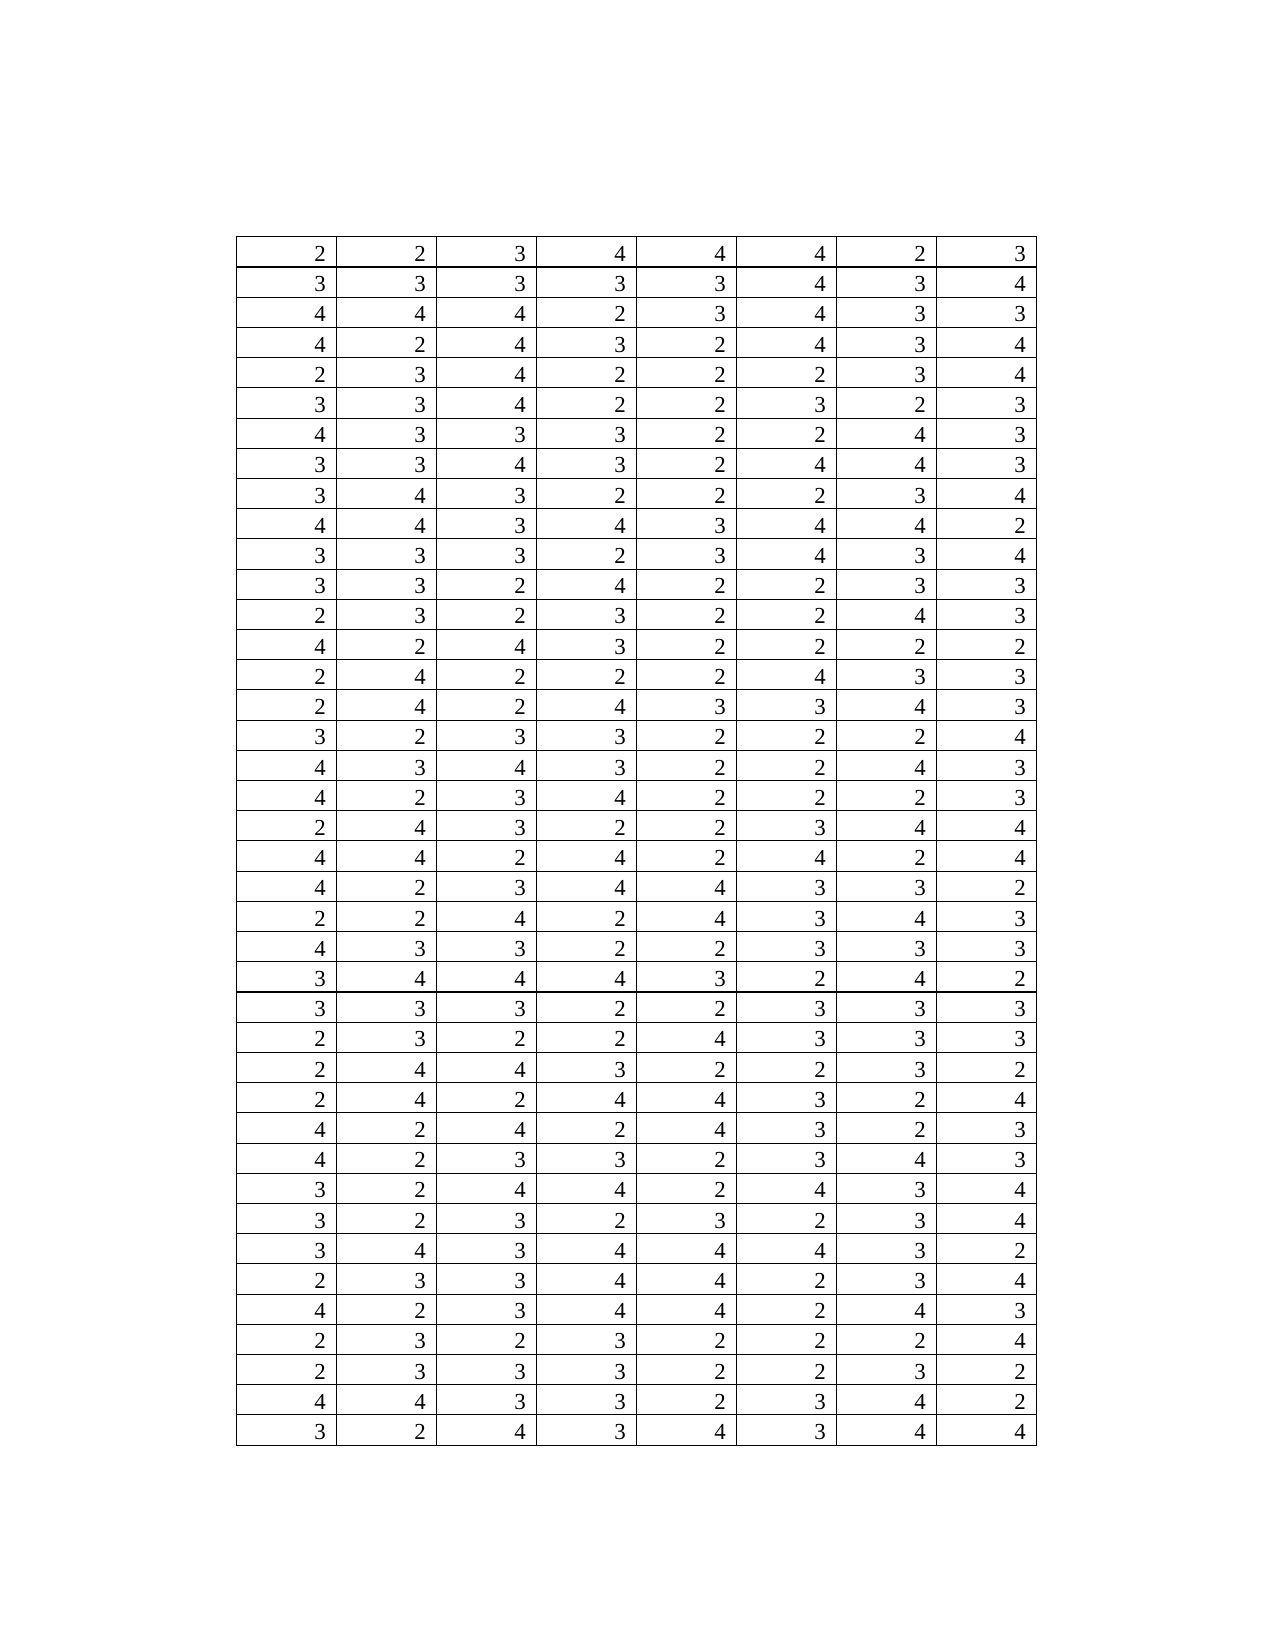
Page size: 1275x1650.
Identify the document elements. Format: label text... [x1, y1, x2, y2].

table_cell 4 [537, 781, 636, 810]
table_cell 4 [937, 1083, 1036, 1112]
table_cell 3 [837, 1264, 936, 1293]
table_cell 4 [537, 1264, 636, 1293]
table_cell 2 [237, 902, 336, 931]
table_cell 4 [437, 902, 536, 931]
table_cell 4 [937, 1204, 1036, 1233]
table_cell 2 [537, 479, 636, 508]
table_cell 4 [837, 962, 936, 991]
table_cell 3 [637, 1204, 736, 1233]
table_cell 3 [937, 1144, 1036, 1173]
table_cell 3 [337, 751, 436, 780]
table_cell 4 [237, 419, 336, 448]
table_cell 3 [437, 237, 536, 266]
table_cell 3 [337, 539, 436, 568]
table_cell 2 [937, 1385, 1036, 1414]
table_cell 3 [937, 298, 1036, 327]
table_cell 3 [637, 690, 736, 719]
table_cell 3 [937, 993, 1036, 1022]
table_cell 2 [537, 298, 636, 327]
table_cell 2 [237, 237, 336, 266]
table_cell 2 [637, 1053, 736, 1082]
table_cell 3 [937, 902, 1036, 931]
table_cell 4 [937, 1325, 1036, 1354]
table_cell 2 [437, 841, 536, 871]
table_cell 4 [637, 1083, 736, 1112]
table_cell 2 [837, 721, 936, 750]
table_cell 2 [637, 721, 736, 750]
table_cell 4 [737, 509, 836, 538]
table_cell 3 [237, 721, 336, 750]
table_cell 4 [237, 932, 336, 961]
table_cell 4 [737, 539, 836, 568]
table_cell 4 [237, 781, 336, 810]
table_cell 4 [437, 630, 536, 659]
table_cell 4 [537, 690, 636, 719]
table_cell 2 [737, 1053, 836, 1082]
table_cell 4 [937, 841, 1036, 871]
table_cell 3 [937, 1023, 1036, 1052]
table_cell 4 [737, 1174, 836, 1203]
table_cell 2 [737, 751, 836, 780]
table_cell 4 [937, 721, 1036, 750]
table_cell 4 [537, 841, 636, 871]
table_cell 4 [437, 358, 536, 387]
table_cell 3 [637, 268, 736, 297]
table_cell 3 [537, 600, 636, 629]
table_cell 3 [737, 690, 836, 719]
table_cell 4 [637, 1023, 736, 1052]
table_cell 4 [937, 1415, 1036, 1444]
table_cell 2 [737, 358, 836, 387]
table_cell 3 [437, 479, 536, 508]
table_cell 3 [437, 1234, 536, 1263]
table_cell 3 [937, 388, 1036, 417]
table_cell 2 [437, 600, 536, 629]
table_cell 3 [237, 1204, 336, 1233]
table_cell 2 [837, 781, 936, 810]
table_cell 2 [237, 600, 336, 629]
table_cell 2 [737, 1295, 836, 1324]
table_cell 4 [537, 237, 636, 266]
table_cell 4 [337, 479, 436, 508]
table_cell 2 [737, 1204, 836, 1233]
table_cell 2 [437, 1325, 536, 1354]
table_cell 2 [337, 1174, 436, 1203]
table_cell 3 [737, 811, 836, 840]
table_cell 4 [237, 1144, 336, 1173]
table_cell 3 [537, 751, 636, 780]
table_cell 2 [737, 479, 836, 508]
table_cell 2 [537, 1113, 636, 1142]
table_cell 2 [737, 781, 836, 810]
table_cell 3 [437, 1385, 536, 1414]
table_cell 3 [837, 660, 936, 689]
table_cell 4 [937, 1264, 1036, 1293]
table_cell 4 [637, 1113, 736, 1142]
table_cell 3 [737, 1415, 836, 1444]
table_cell 3 [237, 449, 336, 478]
table_cell 3 [437, 811, 536, 840]
table_cell 4 [237, 751, 336, 780]
table_cell 2 [837, 841, 936, 871]
table_cell 2 [637, 1355, 736, 1384]
table_cell 4 [637, 237, 736, 266]
table_cell 2 [537, 811, 636, 840]
table_cell 2 [337, 872, 436, 901]
table_cell 4 [237, 630, 336, 659]
table_cell 3 [937, 751, 1036, 780]
table_cell 2 [937, 1355, 1036, 1384]
table_cell 2 [837, 1113, 936, 1142]
table_cell 4 [437, 388, 536, 417]
table_cell 3 [837, 298, 936, 327]
table_cell 4 [837, 419, 936, 448]
table_cell 3 [837, 932, 936, 961]
table_cell 3 [437, 268, 536, 297]
table_cell 4 [837, 751, 936, 780]
table_cell 2 [637, 419, 736, 448]
table_cell 3 [437, 932, 536, 961]
table_cell 2 [737, 962, 836, 991]
table_cell 2 [337, 630, 436, 659]
table_cell 3 [237, 1234, 336, 1263]
table_cell 3 [837, 1023, 936, 1052]
table_cell 4 [437, 962, 536, 991]
table_cell 4 [537, 1295, 636, 1324]
table_cell 3 [337, 570, 436, 599]
table_cell 3 [337, 449, 436, 478]
table_cell 3 [837, 1174, 936, 1203]
table_cell 2 [237, 358, 336, 387]
table_cell 2 [337, 1204, 436, 1233]
table_cell 3 [337, 600, 436, 629]
table_cell 4 [437, 751, 536, 780]
table_cell 3 [837, 993, 936, 1022]
table_cell 4 [837, 1385, 936, 1414]
table_cell 2 [837, 388, 936, 417]
table_cell 2 [237, 1325, 336, 1354]
table_cell 4 [437, 1415, 536, 1444]
table_cell 2 [737, 721, 836, 750]
table_cell 3 [237, 479, 336, 508]
table_cell 3 [337, 1023, 436, 1052]
table_cell 3 [437, 1144, 536, 1173]
table_cell 2 [537, 539, 636, 568]
table_cell 4 [637, 1234, 736, 1263]
table_cell 3 [237, 539, 336, 568]
table_cell 4 [837, 690, 936, 719]
table_cell 4 [637, 1415, 736, 1444]
table_cell 4 [537, 1083, 636, 1112]
table_cell 4 [737, 268, 836, 297]
table_cell 3 [737, 1385, 836, 1414]
table_cell 2 [637, 630, 736, 659]
table_cell 3 [737, 1113, 836, 1142]
table_cell 3 [337, 1355, 436, 1384]
table_cell 3 [737, 1144, 836, 1173]
table_cell 4 [237, 841, 336, 871]
table_cell 3 [437, 1355, 536, 1384]
table_cell 3 [437, 721, 536, 750]
table_cell 3 [437, 1264, 536, 1293]
table_cell 2 [337, 721, 436, 750]
table_cell 2 [637, 1325, 736, 1354]
table_cell 2 [237, 811, 336, 840]
table_cell 2 [537, 932, 636, 961]
table_cell 4 [437, 449, 536, 478]
table_cell 4 [337, 509, 436, 538]
table_cell 4 [337, 690, 436, 719]
table_cell 3 [837, 479, 936, 508]
table_cell 2 [937, 509, 1036, 538]
table_cell 3 [637, 962, 736, 991]
table_cell 3 [737, 872, 836, 901]
table_cell 4 [637, 902, 736, 931]
table_cell 4 [537, 1234, 636, 1263]
table_cell 3 [437, 419, 536, 448]
table_cell 2 [637, 388, 736, 417]
table_cell 3 [737, 1083, 836, 1112]
table_cell 4 [437, 1174, 536, 1203]
table_cell 3 [637, 509, 736, 538]
table_cell 3 [537, 1325, 636, 1354]
table_cell 2 [637, 993, 736, 1022]
table_cell 3 [837, 570, 936, 599]
table_cell 3 [237, 993, 336, 1022]
table_cell 4 [737, 660, 836, 689]
table_cell 4 [337, 841, 436, 871]
table_cell 2 [937, 1234, 1036, 1263]
table_cell 3 [837, 1053, 936, 1082]
table_cell 2 [337, 328, 436, 357]
table_cell 2 [437, 570, 536, 599]
table_cell 4 [237, 298, 336, 327]
table_cell 3 [437, 781, 536, 810]
table_cell 4 [837, 509, 936, 538]
table_cell 4 [937, 1174, 1036, 1203]
table_cell 3 [937, 932, 1036, 961]
table_cell 3 [337, 1264, 436, 1293]
table_cell 3 [637, 539, 736, 568]
table_cell 3 [937, 1113, 1036, 1142]
table_cell 4 [337, 811, 436, 840]
table_cell 3 [937, 419, 1036, 448]
table_cell 2 [237, 1355, 336, 1384]
table_cell 2 [837, 1325, 936, 1354]
table_cell 4 [837, 1295, 936, 1324]
table_cell 4 [237, 872, 336, 901]
table_cell 2 [637, 479, 736, 508]
table_cell 3 [837, 328, 936, 357]
table_cell 3 [937, 449, 1036, 478]
table_cell 3 [437, 1204, 536, 1233]
table_cell 3 [537, 1144, 636, 1173]
table_cell 4 [337, 660, 436, 689]
table_cell 2 [737, 1355, 836, 1384]
table_cell 2 [337, 1144, 436, 1173]
table_cell 4 [337, 1385, 436, 1414]
table_cell 2 [537, 1023, 636, 1052]
table_cell 4 [837, 600, 936, 629]
table_cell 4 [237, 1295, 336, 1324]
table_cell 3 [737, 388, 836, 417]
table_cell 2 [437, 1023, 536, 1052]
table_cell 2 [337, 781, 436, 810]
table_cell 2 [437, 660, 536, 689]
table_cell 2 [637, 1174, 736, 1203]
table_cell 3 [937, 1295, 1036, 1324]
table_cell 3 [537, 1355, 636, 1384]
table_cell 4 [837, 449, 936, 478]
table_cell 2 [237, 1083, 336, 1112]
table_cell 3 [537, 328, 636, 357]
table_cell 3 [237, 268, 336, 297]
table_cell 3 [837, 1204, 936, 1233]
table_cell 3 [237, 1415, 336, 1444]
table_cell 3 [537, 1053, 636, 1082]
table_cell 2 [737, 419, 836, 448]
table_cell 3 [337, 358, 436, 387]
table_cell 3 [337, 268, 436, 297]
table_cell 2 [937, 630, 1036, 659]
table_cell 3 [437, 539, 536, 568]
table_cell 3 [937, 570, 1036, 599]
table_cell 4 [837, 902, 936, 931]
table_cell 4 [337, 298, 436, 327]
table_cell 2 [737, 570, 836, 599]
table_cell 4 [537, 509, 636, 538]
table_cell 2 [537, 660, 636, 689]
table_cell 2 [637, 328, 736, 357]
table_cell 4 [337, 962, 436, 991]
table_cell 3 [837, 872, 936, 901]
table_cell 4 [437, 1053, 536, 1082]
table_cell 3 [837, 358, 936, 387]
table_cell 2 [637, 751, 736, 780]
table_cell 2 [637, 932, 736, 961]
table_cell 2 [637, 600, 736, 629]
table_cell 4 [937, 328, 1036, 357]
table_cell 4 [737, 449, 836, 478]
table_cell 4 [937, 539, 1036, 568]
table_cell 4 [637, 1295, 736, 1324]
table_cell 4 [337, 1083, 436, 1112]
table_cell 3 [337, 419, 436, 448]
table_cell 2 [737, 630, 836, 659]
table_cell 4 [837, 1144, 936, 1173]
table_cell 2 [237, 1023, 336, 1052]
table_cell 4 [737, 841, 836, 871]
table_cell 2 [837, 1083, 936, 1112]
table_cell 4 [937, 811, 1036, 840]
table_cell 2 [637, 660, 736, 689]
table_cell 2 [237, 690, 336, 719]
table_cell 3 [937, 600, 1036, 629]
table_cell 2 [737, 1264, 836, 1293]
table_cell 4 [437, 328, 536, 357]
table_cell 3 [837, 268, 936, 297]
table_cell 2 [537, 358, 636, 387]
table_cell 4 [937, 479, 1036, 508]
table_cell 2 [937, 872, 1036, 901]
table_cell 3 [537, 419, 636, 448]
table_cell 3 [537, 630, 636, 659]
table_cell 2 [637, 1385, 736, 1414]
table_cell 2 [737, 600, 836, 629]
table_cell 2 [237, 1264, 336, 1293]
table_cell 4 [537, 570, 636, 599]
table_cell 3 [937, 237, 1036, 266]
table_cell 3 [437, 509, 536, 538]
table_cell 3 [637, 298, 736, 327]
table_cell 2 [437, 1083, 536, 1112]
table_cell 3 [737, 902, 836, 931]
table_cell 2 [337, 1415, 436, 1444]
table_cell 4 [537, 962, 636, 991]
table_cell 4 [837, 1415, 936, 1444]
table_cell 2 [337, 902, 436, 931]
table_cell 3 [537, 721, 636, 750]
table_cell 4 [937, 268, 1036, 297]
table_cell 2 [237, 660, 336, 689]
table_cell 4 [237, 1385, 336, 1414]
table_cell 3 [437, 872, 536, 901]
table_cell 4 [537, 1174, 636, 1203]
table_cell 3 [837, 1355, 936, 1384]
table_cell 3 [537, 1415, 636, 1444]
table_cell 2 [637, 811, 736, 840]
table_cell 4 [937, 358, 1036, 387]
table_cell 4 [537, 872, 636, 901]
table_cell 3 [337, 932, 436, 961]
table_cell 3 [837, 539, 936, 568]
table_cell 2 [337, 1113, 436, 1142]
table_cell 2 [737, 1325, 836, 1354]
table_cell 2 [637, 781, 736, 810]
table_cell 2 [937, 962, 1036, 991]
table_cell 2 [537, 388, 636, 417]
table_cell 2 [337, 1295, 436, 1324]
table_cell 3 [937, 781, 1036, 810]
table_cell 2 [937, 1053, 1036, 1082]
table_cell 3 [437, 1295, 536, 1324]
table_cell 2 [837, 630, 936, 659]
table_cell 2 [637, 570, 736, 599]
table_cell 2 [837, 237, 936, 266]
table_cell 3 [737, 1023, 836, 1052]
table_cell 3 [337, 1325, 436, 1354]
table_cell 2 [637, 449, 736, 478]
table_cell 3 [337, 388, 436, 417]
table_cell 2 [637, 358, 736, 387]
table_cell 3 [837, 1234, 936, 1263]
table_cell 4 [337, 1053, 436, 1082]
table_cell 3 [937, 690, 1036, 719]
table_cell 4 [237, 328, 336, 357]
table_cell 3 [437, 993, 536, 1022]
table_cell 2 [537, 1204, 636, 1233]
table_cell 3 [237, 388, 336, 417]
table_cell 4 [637, 872, 736, 901]
table_cell 3 [537, 268, 636, 297]
table_cell 3 [237, 962, 336, 991]
table_cell 4 [737, 298, 836, 327]
table_cell 4 [437, 298, 536, 327]
table_cell 2 [537, 993, 636, 1022]
table_cell 4 [237, 509, 336, 538]
table_cell 4 [437, 1113, 536, 1142]
table_cell 3 [237, 1174, 336, 1203]
table_cell 3 [737, 932, 836, 961]
table_cell 4 [237, 1113, 336, 1142]
table_cell 4 [737, 328, 836, 357]
table_cell 3 [337, 993, 436, 1022]
table_cell 2 [337, 237, 436, 266]
table_cell 3 [237, 570, 336, 599]
table_cell 3 [737, 993, 836, 1022]
table_cell 2 [437, 690, 536, 719]
table_cell 4 [337, 1234, 436, 1263]
table_cell 4 [837, 811, 936, 840]
table_cell 4 [737, 237, 836, 266]
table_cell 4 [637, 1264, 736, 1293]
table_cell 2 [637, 1144, 736, 1173]
table_cell 3 [537, 1385, 636, 1414]
table_cell 2 [537, 902, 636, 931]
table_cell 3 [937, 660, 1036, 689]
table_cell 3 [537, 449, 636, 478]
table_cell 2 [237, 1053, 336, 1082]
table_cell 2 [637, 841, 736, 871]
table_cell 4 [737, 1234, 836, 1263]
